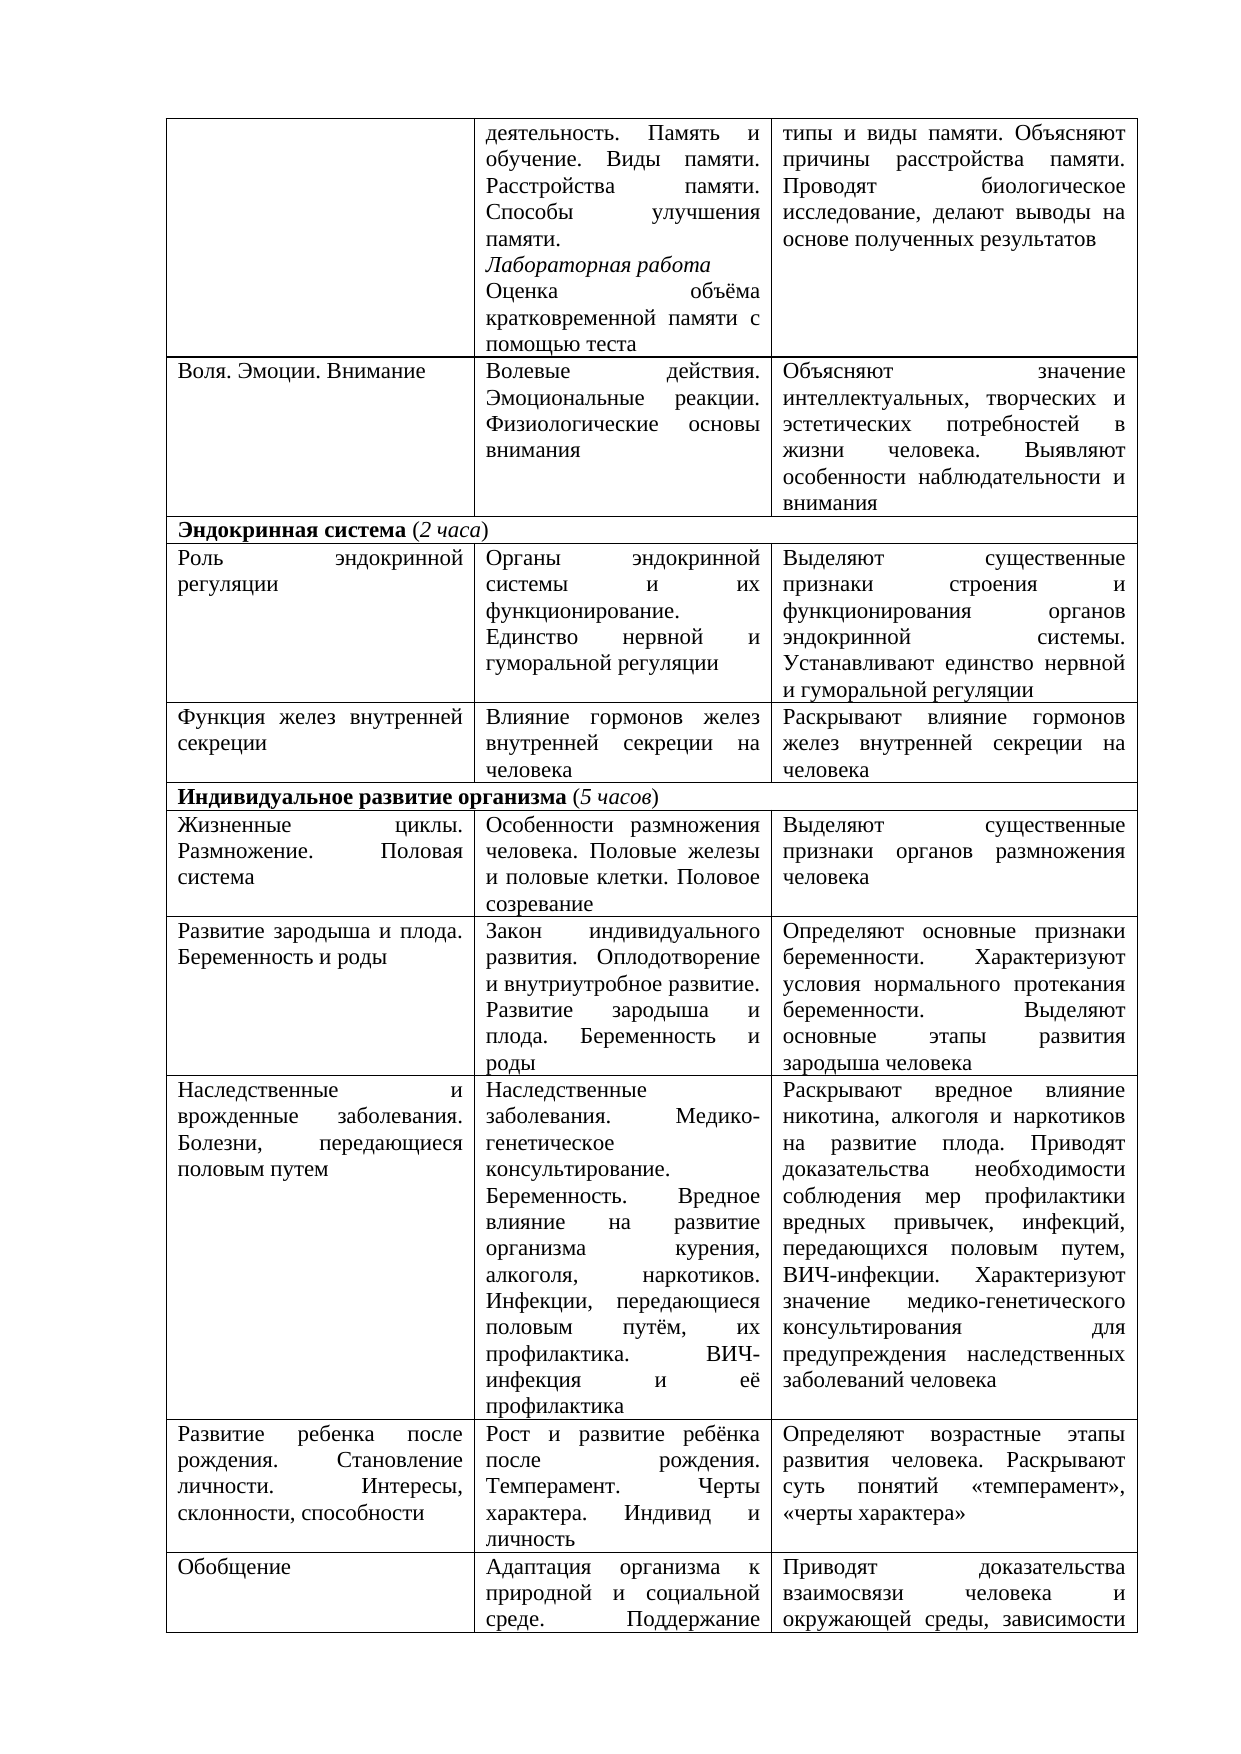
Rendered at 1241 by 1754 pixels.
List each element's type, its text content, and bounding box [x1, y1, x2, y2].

table_cell Раскрывают вредное влияние никотина, алкоголя и наркотиков на развитие плода. Приводят доказательства необходимости соблюдения мер профилактики вредных привычек, инфекций, передающихся половым путем, ВИЧ-инфекции. Характеризуют значение медико-генетического консультирования для предупреждения наследственных заболеваний человека [772, 1076, 1137, 1419]
table_cell Функция желез внутренней секреции [167, 703, 474, 782]
table_cell Влияние гормонов желез внутренней секреции на человека [475, 703, 771, 782]
table_cell Определяют основные признаки беременности. Характеризуют условия нормального протекания беременности. Выделяют основные этапы развития зародыша человека [772, 917, 1137, 1075]
table_cell Наследственные и врожденные заболевания. Болезни, передающиеся половым путем [167, 1076, 474, 1419]
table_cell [475, 1553, 771, 1632]
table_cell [475, 119, 771, 356]
table_cell Закон индивидуального развития. Оплодотворение и внутриутробное развитие. Развитие зародыша и плода. Беременность и роды [475, 917, 771, 1075]
table_cell Рост и развитие ребёнка после рождения. Темперамент. Черты характера. Индивид и личность [475, 1420, 771, 1552]
table_cell Волевые действия. Эмоциональные реакции. Физиологические основы внимания [475, 358, 771, 516]
table_cell Эндокринная система (2 часа) [167, 517, 1137, 543]
table_cell Определяют возрастные этапы развития человека. Раскрывают суть понятий «темперамент», «черты характера» [772, 1420, 1137, 1552]
table_cell Жизненные циклы. Размножение. Половая система [167, 811, 474, 916]
table_cell Раскрывают влияние гормонов желез внутренней секреции на человека [772, 703, 1137, 782]
table_cell Развитие ребенка после рождения. Становление личности. Интересы, склонности, способности [167, 1420, 474, 1552]
table_cell Обобщение [167, 1553, 474, 1632]
table_cell Выделяют существенные признаки органов размножения человека [772, 811, 1137, 916]
table_cell Роль эндокринной регуляции [167, 544, 474, 702]
table_cell Выделяют существенные признаки строения и функционирования органов эндокринной системы. Устанавливают единство нервной и гуморальной регуляции [772, 544, 1137, 702]
table_cell Объясняют значение интеллектуальных, творческих и эстетических потребностей в жизни человека. Выявляют особенности наблюдательности и внимания [772, 358, 1137, 516]
table_cell Особенности размножения человека. Половые железы и половые клетки. Половое созревание [475, 811, 771, 916]
table_cell Воля. Эмоции. Внимание [167, 358, 474, 516]
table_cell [772, 1553, 1137, 1632]
table_cell Индивидуальное развитие организма (5 часов) [167, 783, 1137, 809]
table_cell Развитие зародыша и плода. Беременность и роды [167, 917, 474, 1075]
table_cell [772, 119, 1137, 356]
table_cell Органы эндокринной системы и их функционирование. Единство нервной и гуморальной регуляции [475, 544, 771, 702]
table_cell Наследственные заболевания. Медико-генетическое консультирование. Беременность. Вредное влияние на развитие организма курения, алкоголя, наркотиков. Инфекции, передающиеся половым путём, их профилактика. ВИЧ-инфекция и её профилактика [475, 1076, 771, 1419]
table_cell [167, 119, 474, 356]
